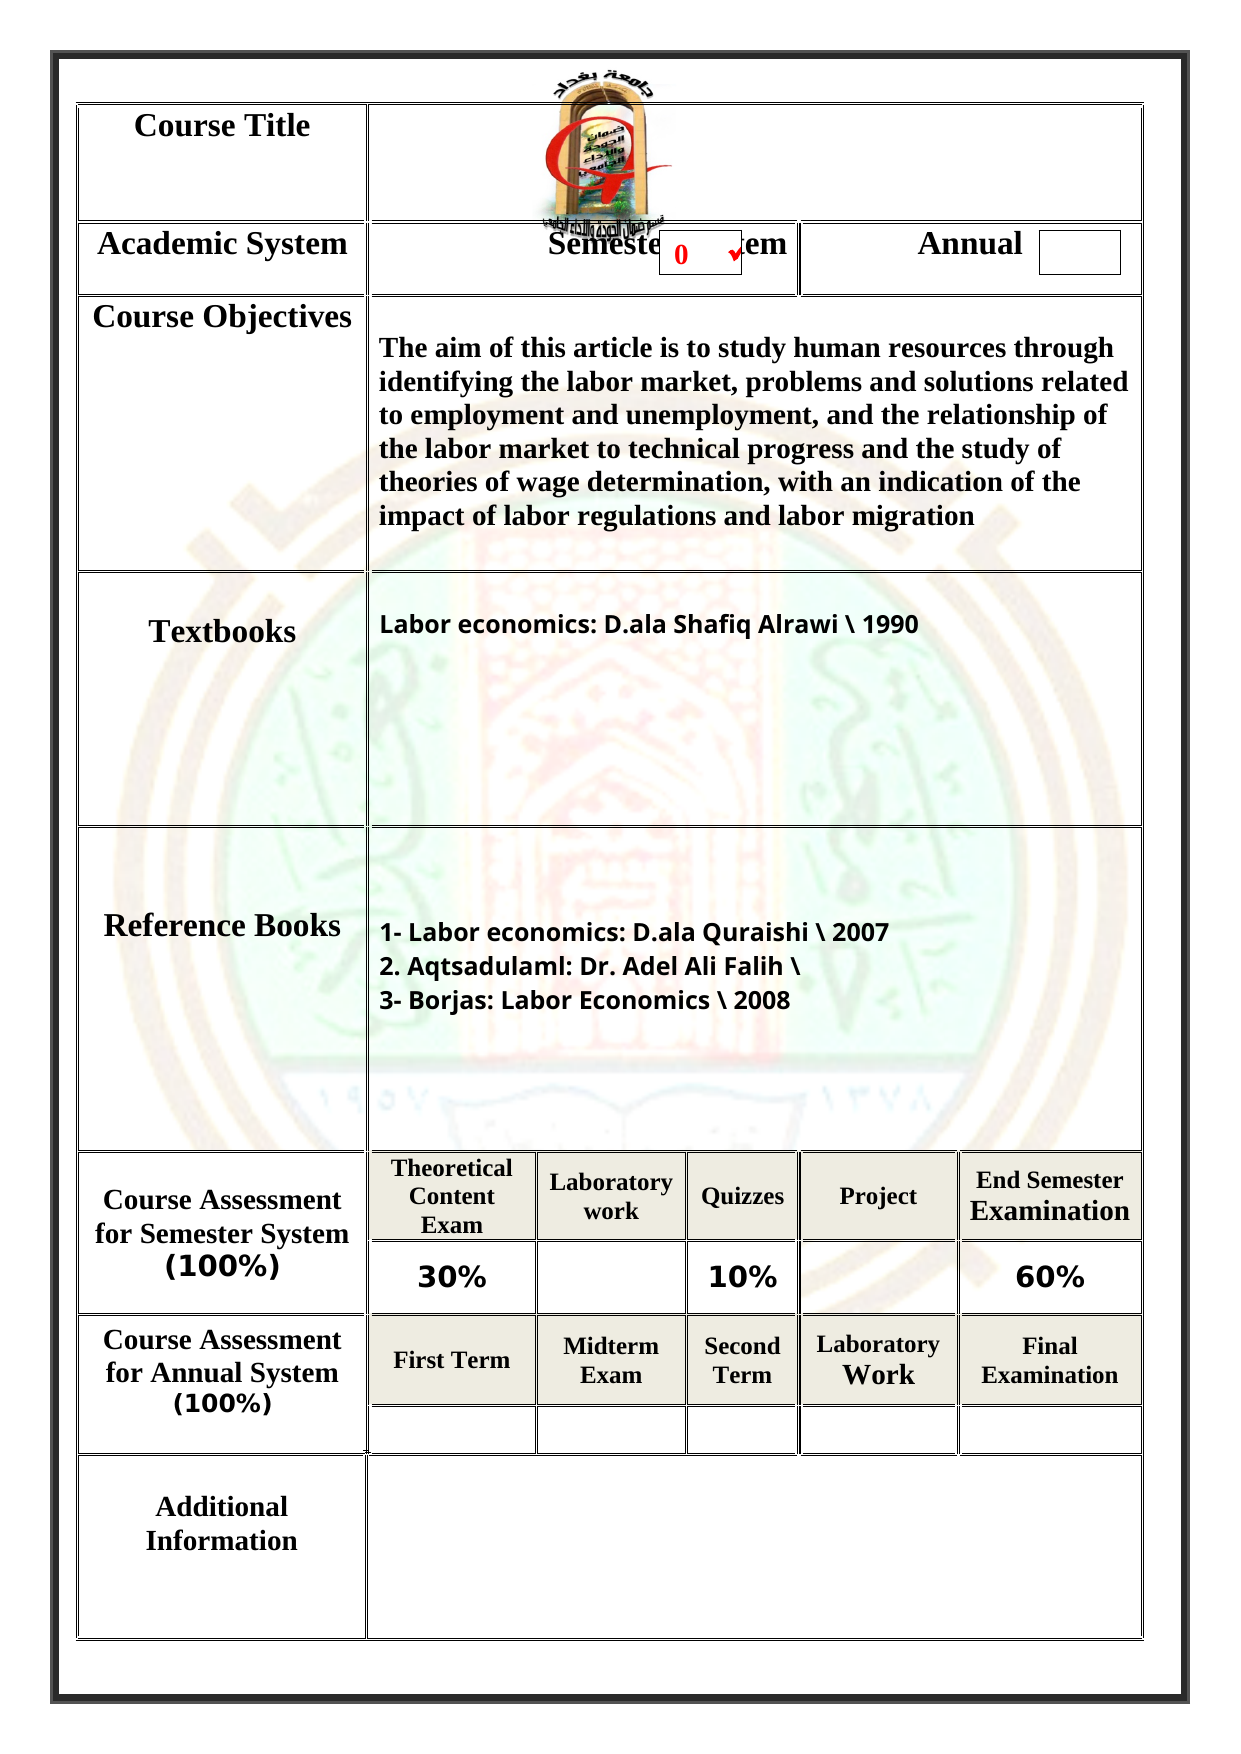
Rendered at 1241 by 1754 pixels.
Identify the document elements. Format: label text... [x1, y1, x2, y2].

table_cell Final Examination [960, 1313, 1141, 1404]
table_cell Textbooks [77, 570, 368, 825]
table_cell Annual [799, 220, 1142, 294]
table_cell Theoretical Content Exam [369, 1150, 535, 1239]
table_cell [367, 1453, 1142, 1638]
table_cell 30% [368, 1239, 536, 1313]
table_cell First Term [369, 1313, 535, 1404]
table_cell Additional Information [77, 1453, 367, 1638]
table_cell Semester System [368, 220, 799, 294]
picture [532, 67, 677, 102]
table_cell Course Objectives [79, 294, 366, 570]
table_cell Quizzes [688, 1150, 799, 1239]
table_cell 10% [686, 1239, 799, 1313]
table_cell [799, 1239, 958, 1313]
table_cell Reference Books [77, 825, 368, 1149]
table_cell End Semester Examination [960, 1151, 1141, 1239]
table_cell 60% [958, 1239, 1142, 1313]
table_cell [538, 1242, 685, 1313]
table_cell [960, 1404, 1141, 1453]
table_cell Laboratory work [538, 1153, 685, 1239]
table_cell 1- Labor economics: D.ala Quraishi \ 2007 2. Aqtsadulaml: Dr. Adel Ali Falih \ 3- Borjas: Labor Economics \ 2008 [368, 825, 1142, 1149]
table_cell [369, 1404, 535, 1453]
table_cell [538, 1407, 685, 1453]
table_cell Academic System [77, 220, 368, 294]
table_cell Course Assessment for Annual System (100%) [79, 1313, 366, 1453]
table_cell Project [801, 1150, 958, 1239]
table_cell Course Assessment for Semester System (100%) [79, 1150, 366, 1313]
table_header [369, 105, 1142, 220]
table_cell Second Term [688, 1313, 797, 1404]
table_cell Midterm Exam [538, 1316, 685, 1404]
table_cell Labor economics: D.ala Shafiq Alrawi \ 1990 [368, 570, 1142, 825]
table_cell Laboratory Work [801, 1313, 957, 1404]
table_cell The aim of this article is to study human resources through identifying the labor market, problems and solutions related to employment and unemployment, and the relationship of the labor market to technical progress and the study of theories of wage determination, with an indication of the impact of labor regulations and labor migration [369, 294, 1141, 570]
table_cell [688, 1404, 797, 1453]
table_header Course Title [77, 105, 366, 220]
table_cell [801, 1404, 957, 1453]
